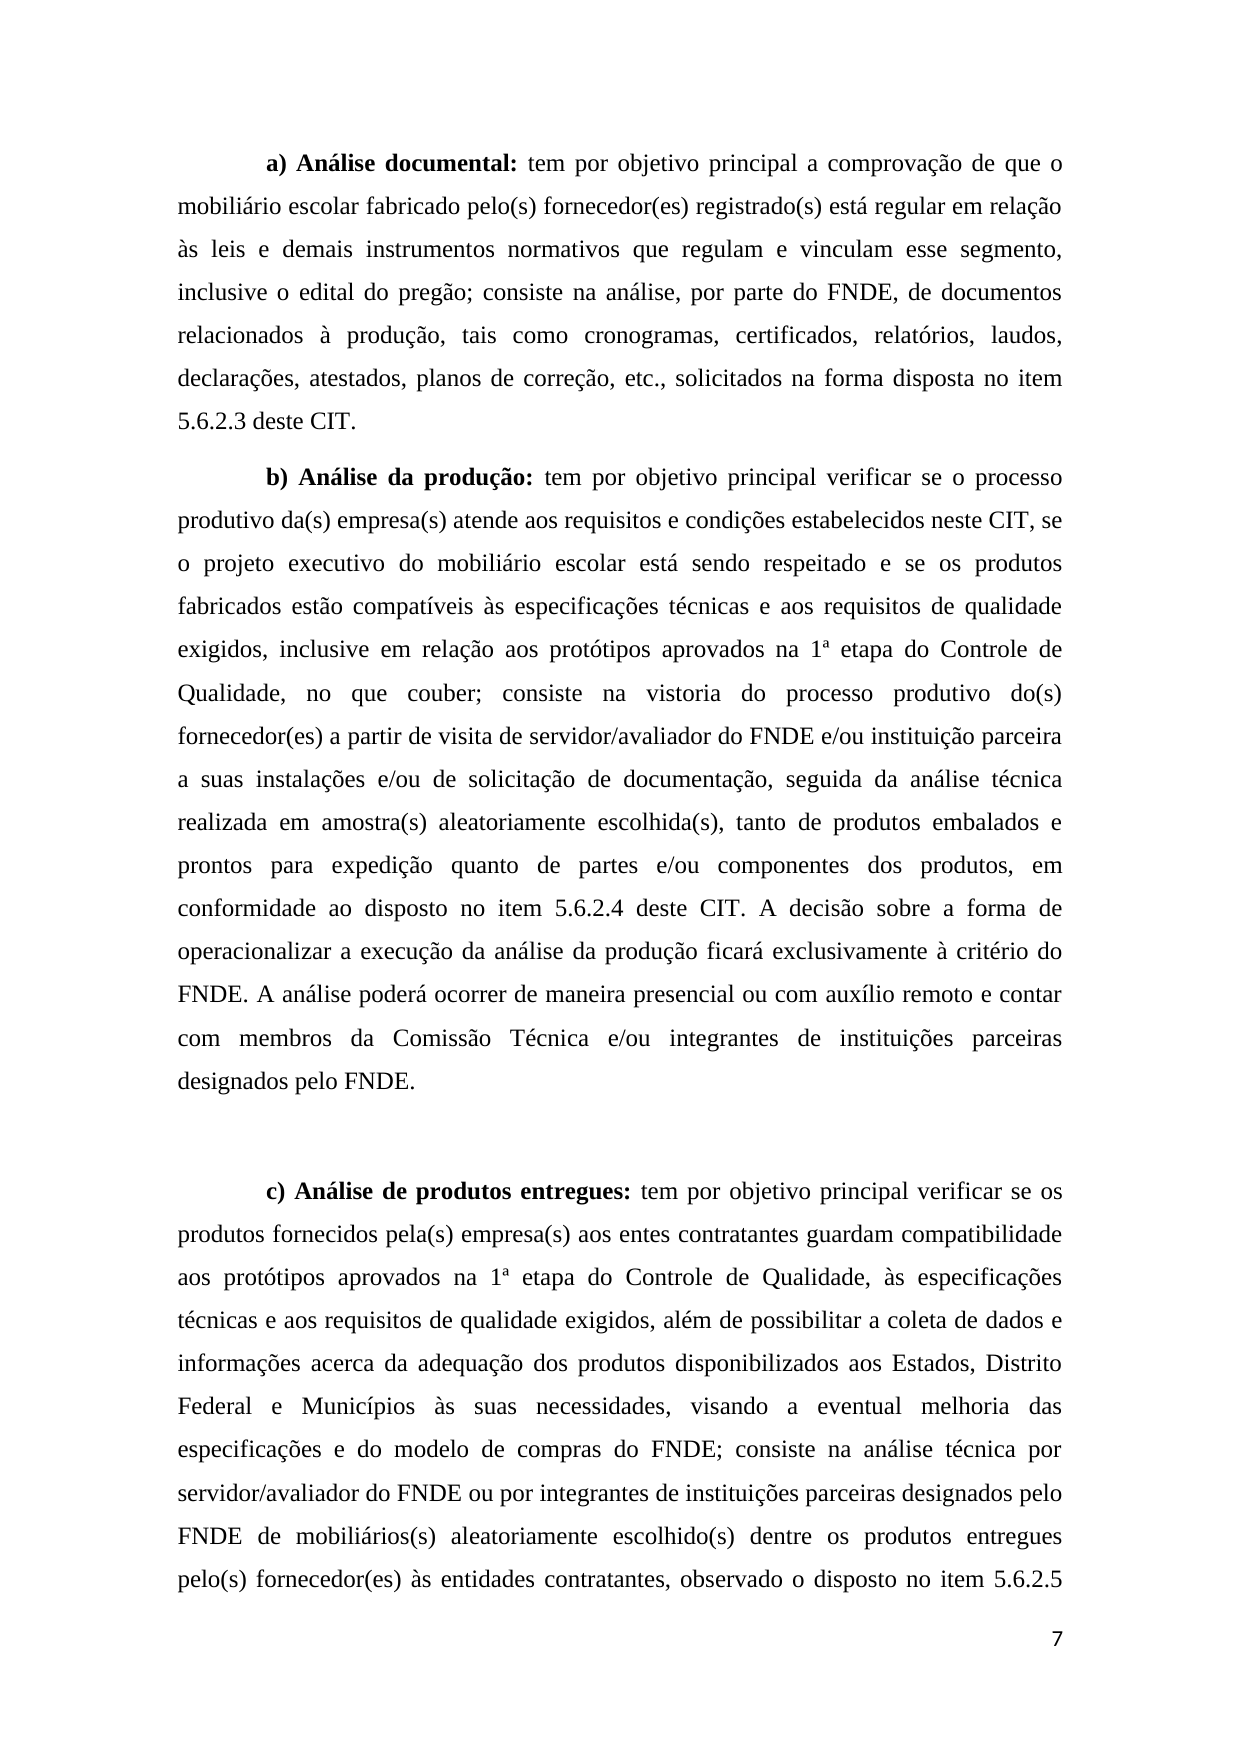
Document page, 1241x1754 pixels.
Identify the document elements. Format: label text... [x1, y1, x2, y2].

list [177, 1176, 1063, 1593]
list a) Análise documental: tem por objetivo principal a comprovação de que o mobiliário escolar fabricado pelo(s) fornecedor(es) registrado(s) está regular em relação às leis e demais instrumentos normativos que regulam e vinculam esse segmento, inclusive o edital do pregão; consiste na análise, por parte do FNDE, de documentos relacionados à produção, tais como cronogramas, certificados, relatórios, laudos, declarações, atestados, planos de correção, etc., solicitados na forma disposta no item 5.6.2.3 deste CIT. [177, 148, 1063, 435]
list b) Análise da produção: tem por objetivo principal verificar se o processo produtivo da(s) empresa(s) atende aos requisitos e condições estabelecidos neste CIT, se o projeto executivo do mobiliário escolar está sendo respeitado e se os produtos fabricados estão compatíveis às especificações técnicas e aos requisitos de qualidade exigidos, inclusive em relação aos protótipos aprovados na 1ª etapa do Controle de Qualidade, no que couber; consiste na vistoria do processo produtivo do(s) fornecedor(es) a partir de visita de servidor/avaliador do FNDE e/ou instituição parceira a suas instalações e/ou de solicitação de documentação, seguida da análise técnica realizada em amostra(s) aleatoriamente escolhida(s), tanto de produtos embalados e prontos para expedição quanto de partes e/ou componentes dos produtos, em conformidade ao disposto no item 5.6.2.4 deste CIT. A decisão sobre a forma de operacionalizar a execução da análise da produção ficará exclusivamente à critério do FNDE. A análise poderá ocorrer de maneira presencial ou com auxílio remoto e contar com membros da Comissão Técnica e/ou integrantes de instituições parceiras designados pelo FNDE. [177, 462, 1063, 1094]
